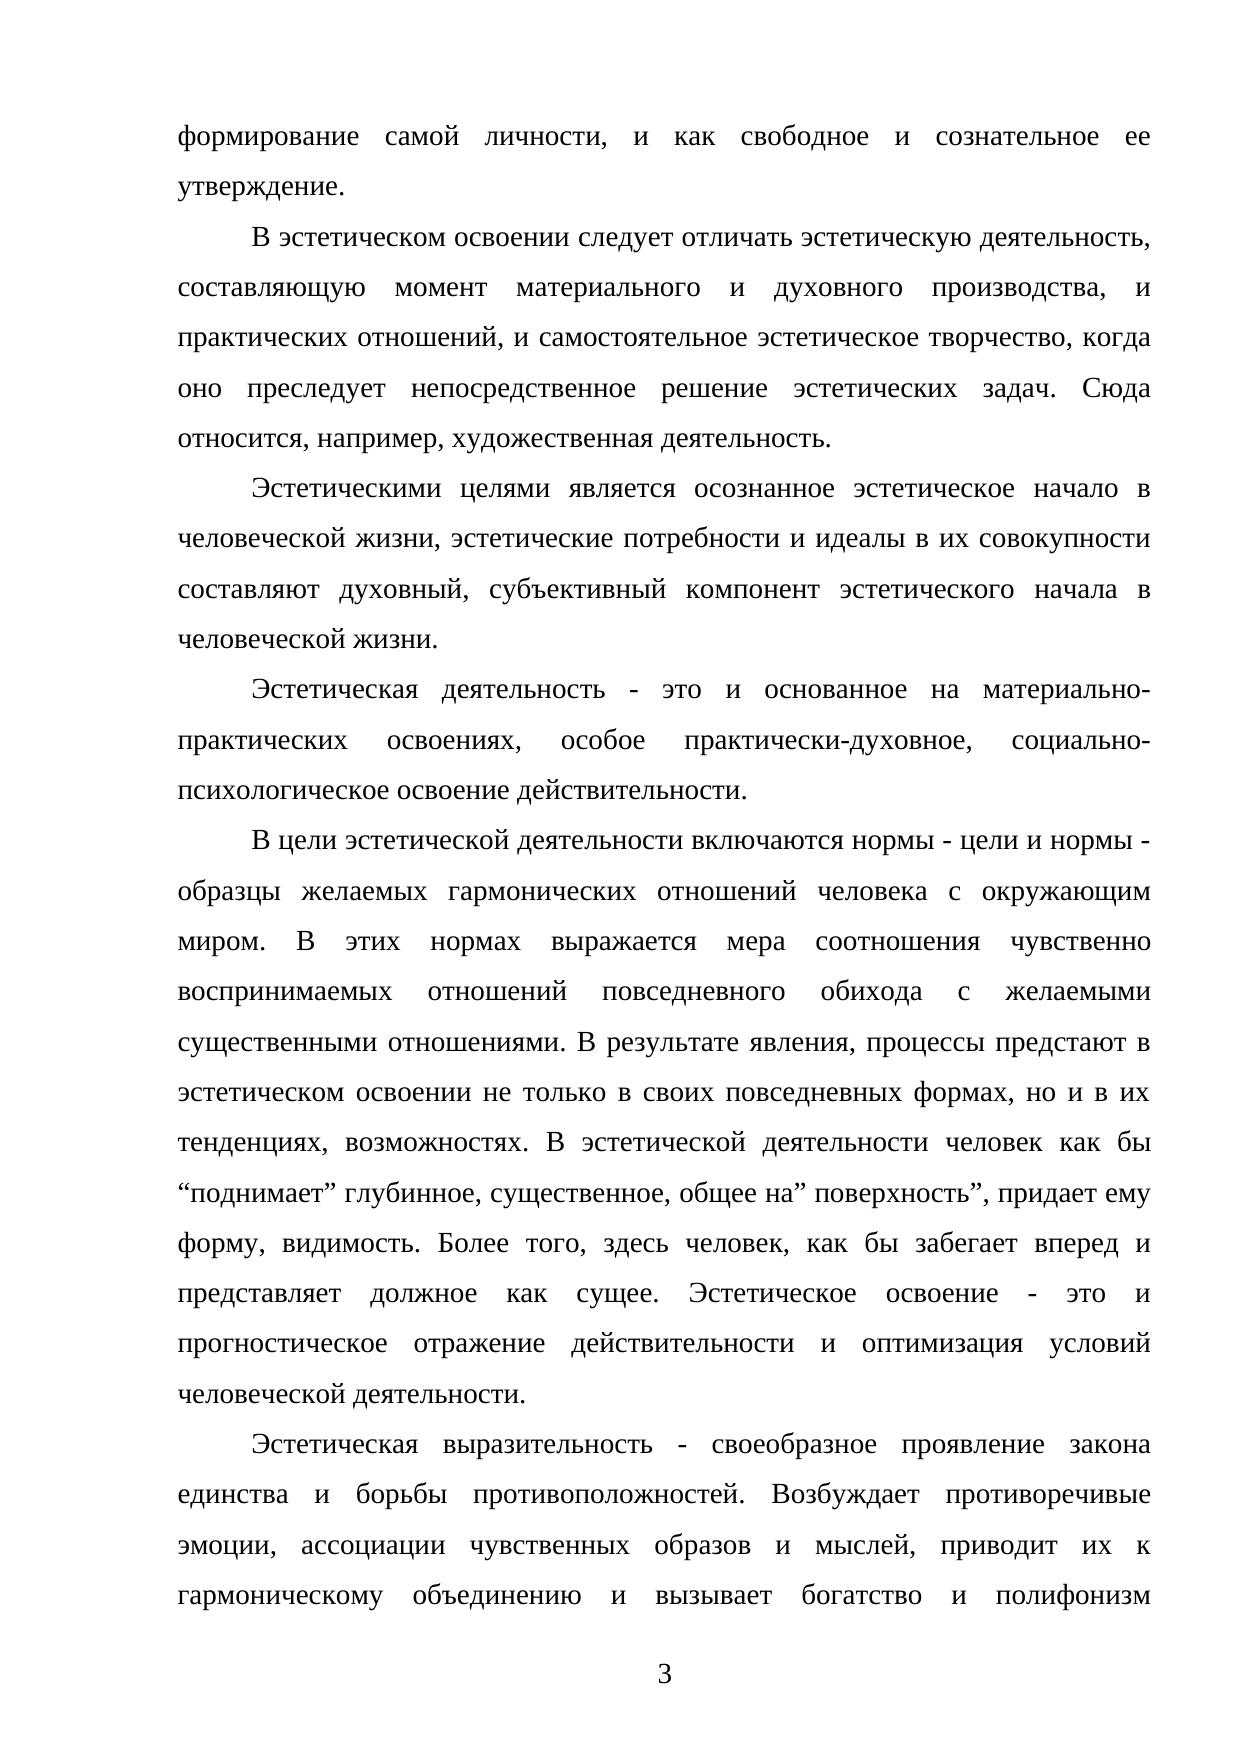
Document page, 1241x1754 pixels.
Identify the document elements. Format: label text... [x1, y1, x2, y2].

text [177, 1426, 1152, 1611]
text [177, 118, 1152, 202]
text Эстетическими целями является осознанное эстетическое начало в человеческой жизни, эстетические потребности и идеалы в их совокупности составляют духовный, субъективный компонент эстетического начала в человеческой жизни. [177, 470, 1152, 655]
text Эстетическая деятельность - это и основанное на материально-практических освоениях, особое практически-духовное, социально-психологическое освоение действительности. [177, 672, 1152, 806]
text В эстетическом освоении следует отличать эстетическую деятельность, составляющую момент материального и духовного производства, и практических отношений, и самостоятельное эстетическое творчество, когда оно преследует непосредственное решение эстетических задач. Сюда относится, например, художественная деятельность. [177, 219, 1152, 453]
text В цели эстетической деятельности включаются нормы - цели и нормы - образцы желаемых гармонических отношений человека с окружающим миром. В этих нормах выражается мера соотношения чувственно воспринимаемых отношений повседневного обихода с желаемыми существенными отношениями. В результате явления, процессы предстают в эстетическом освоении не только в своих повседневных формах, но и в их тенденциях, возможностях. В эстетической деятельности человек как бы “поднимает” глубинное, существенное, общее на” поверхность”, придает ему форму, видимость. Более того, здесь человек, как бы забегает вперед и представляет должное как сущее. Эстетическое освоение - это и прогностическое отражение действительности и оптимизация условий человеческой деятельности. [177, 822, 1152, 1409]
